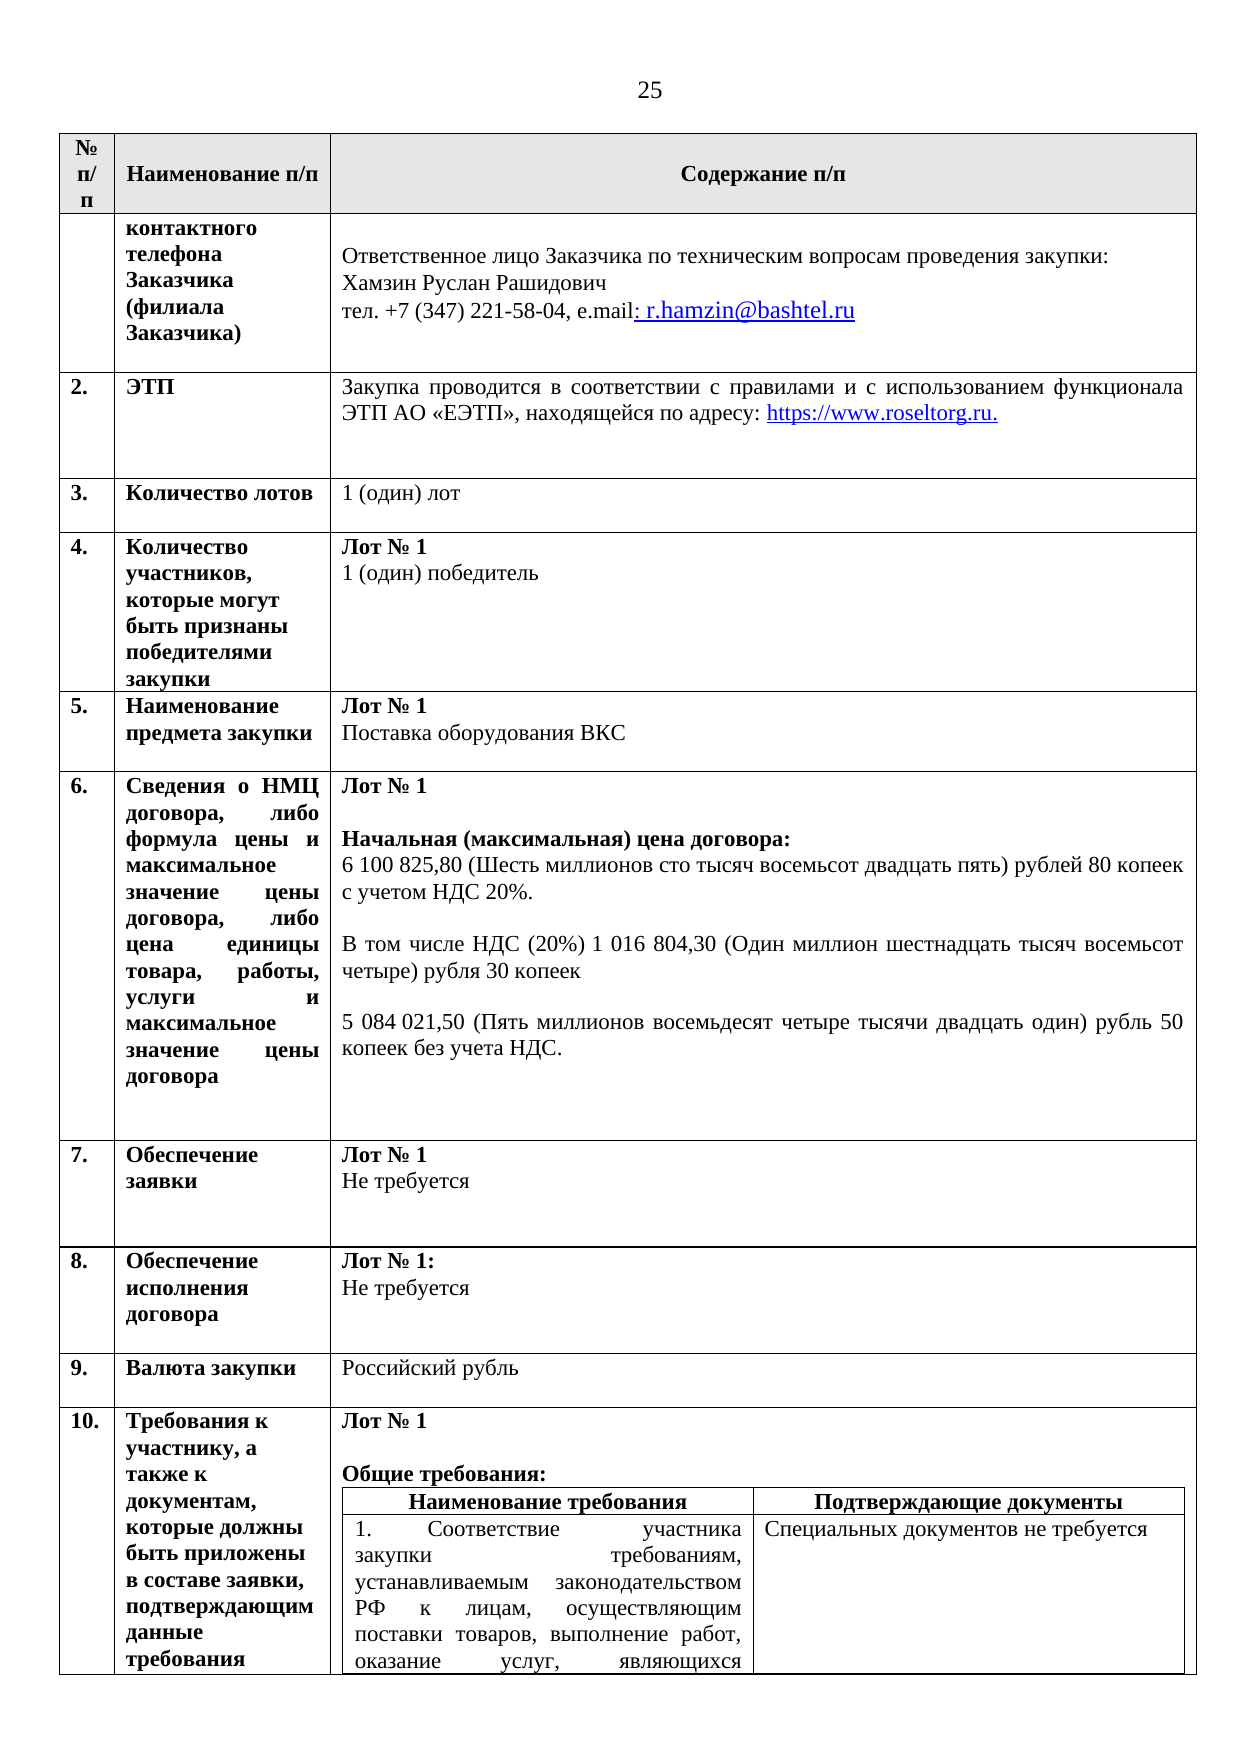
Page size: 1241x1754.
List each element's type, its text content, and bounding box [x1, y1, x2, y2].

table_cell [60, 533, 114, 691]
table_cell [60, 214, 114, 372]
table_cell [115, 1408, 330, 1674]
table_cell [60, 772, 114, 1140]
table_cell [60, 1354, 114, 1407]
table_cell Лот № 1 Начальная (максимальная) цена договора: 6 100 825,80 (Шесть миллионов сто тысяч восемьсот двадцать пять) рублей 80 копеек с учетом НДС 20%. В том числе НДС (20%) 1 016 804,30 (Один миллион шестнадцать тысяч восемьсот четыре) рубля 30 копеек 5 084 021,50 (Пять миллионов восемьдесят четыре тысячи двадцать один) рубль 50 копеек без учета НДС. [331, 772, 1196, 1140]
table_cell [115, 214, 330, 372]
table_header № п/п [60, 134, 114, 213]
table_cell [60, 1408, 114, 1674]
table_cell Лот № 1 1 (один) победитель [331, 533, 1196, 691]
table_cell Количество участников, которые могут быть признаны победителями закупки [115, 533, 330, 691]
table_cell Наименование предмета закупки [115, 692, 330, 771]
table_cell Лот № 1 Не требуется [331, 1141, 1196, 1246]
table_header Содержание п/п [331, 134, 1196, 213]
table_cell Закупка проводится в соответствии с правилами и с использованием функционала ЭТП АО «ЕЭТП», находящейся по адресу: https://www.roseltorg.ru. [331, 373, 1196, 478]
table_cell Валюта закупки [115, 1354, 330, 1407]
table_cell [331, 214, 1196, 372]
table_cell [60, 1141, 114, 1246]
table_cell ЭТП [115, 373, 330, 478]
table_cell [60, 479, 114, 532]
table_header Наименование п/п [115, 134, 330, 213]
table_cell [60, 692, 114, 771]
table_cell Лот № 1 Общие требования: Дополнительные требования: Специальные требования: [331, 1408, 1196, 1674]
table_cell [60, 1248, 114, 1353]
table_cell Количество лотов [115, 479, 330, 532]
table_cell Обеспечение заявки [115, 1141, 330, 1246]
table_cell Российский рубль [331, 1354, 1196, 1407]
table_cell Лот № 1: Не требуется [331, 1248, 1196, 1353]
table_cell Обеспечение исполнения договора [115, 1248, 330, 1353]
table_cell Сведения о НМЦ договора, либо формула цены и максимальное значение цены договора, либо цена единицы товара, работы, услуги и максимальное значение цены договора [115, 772, 330, 1140]
table_cell [60, 373, 114, 478]
table_cell 1 (один) лот [331, 479, 1196, 532]
table_cell Лот № 1 Поставка оборудования ВКС [331, 692, 1196, 771]
